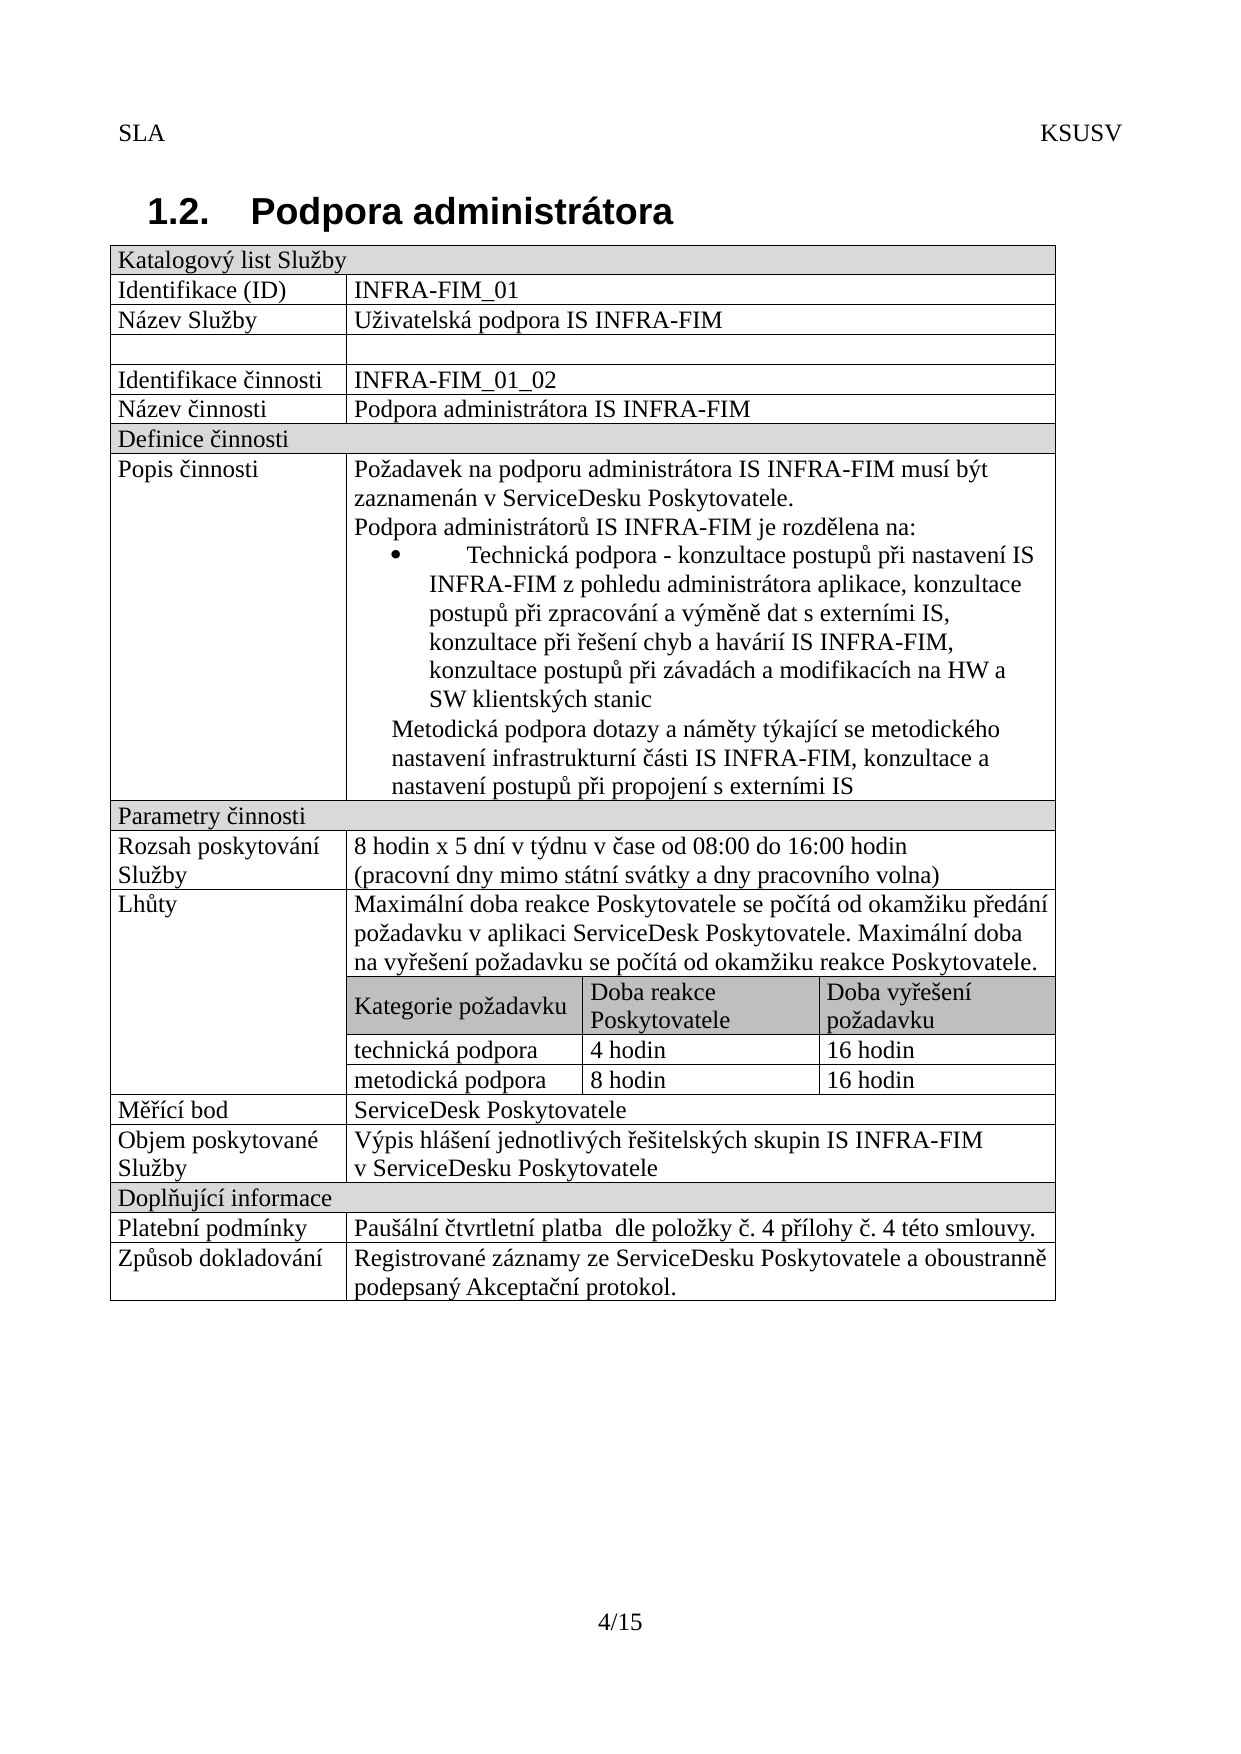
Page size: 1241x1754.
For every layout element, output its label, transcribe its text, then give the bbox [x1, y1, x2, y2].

table_cell 4 hodin [583, 1035, 819, 1064]
table_cell Podpora administrátora IS INFRA-FIM [347, 395, 1055, 423]
table_cell metodická podpora [347, 1065, 582, 1094]
table_cell Objem poskytované Služby [111, 1125, 346, 1182]
table_header Katalogový list Služby [111, 246, 1055, 274]
table_cell 8 hodin x 5 dní v týdnu v čase od 08:00 do 16:00 hodin (pracovní dny mimo státní svátky a dny pracovního volna) [347, 831, 1055, 888]
table_cell Kategorie požadavku [347, 977, 582, 1034]
table_cell Rozsah poskytování Služby [111, 831, 346, 888]
table_cell [111, 335, 346, 364]
table_cell [347, 335, 1055, 364]
table_cell Popis činnosti [111, 454, 346, 800]
table_cell Uživatelská podpora IS INFRA-FIM [347, 305, 1055, 334]
table_cell Doplňující informace [111, 1183, 1055, 1212]
table_cell Metodická podpora dotazy a náměty týkající se metodického nastavení infrastrukturní části IS INFRA-FIM, konzultace a nastavení postupů při propojení s externími IS [347, 713, 1055, 800]
table_cell Název činnosti [111, 395, 346, 423]
table_cell ServiceDesk Poskytovatele [347, 1095, 1055, 1124]
table_cell Identifikace činnosti [111, 365, 346, 393]
table_cell 16 hodin [820, 1065, 1055, 1094]
table_cell Doba reakce Poskytovatele [583, 977, 819, 1034]
table_cell Název Služby [111, 305, 346, 334]
table_cell 16 hodin [820, 1035, 1055, 1064]
table_cell Registrované záznamy ze ServiceDesku Poskytovatele a oboustranně podepsaný Akceptační protokol. [347, 1243, 1055, 1300]
table_cell Maximální doba reakce Poskytovatele se počítá od okamžiku předání požadavku v aplikaci ServiceDesk Poskytovatele. Maximální doba na vyřešení požadavku se počítá od okamžiku reakce Poskytovatele. [347, 890, 1055, 976]
table_cell Měřící bod [111, 1095, 346, 1124]
table_cell Výpis hlášení jednotlivých řešitelských skupin IS INFRA-FIM v ServiceDesku Poskytovatele [347, 1125, 1055, 1182]
table_cell Doba vyřešení požadavku [820, 977, 1055, 1034]
table_cell Způsob dokladování [111, 1243, 346, 1300]
table_cell Platební podmínky [111, 1213, 346, 1242]
table_cell Požadavek na podporu administrátora IS INFRA-FIM musí být zaznamenán v ServiceDesku Poskytovatele. Podpora administrátorů IS INFRA-FIM je rozdělena na: Technická podpora - konzultace postupů při nastavení IS INFRA-FIM z pohledu administrátora aplikace, konzultace postupů při zpracování a výměně dat s externími IS, konzultace při řešení chyb a havárií IS INFRA-FIM, konzultace postupů při závadách a modifikacích na HW a SW klientských stanic [347, 454, 1055, 713]
subtitle Podpora administrátora [147, 189, 1122, 232]
table_cell Parametry činnosti [111, 801, 1055, 830]
table_cell INFRA-FIM_01 [347, 275, 1055, 304]
table_cell INFRA-FIM_01_02 [347, 365, 1055, 393]
table_cell Definice činnosti [111, 424, 1055, 453]
table_cell 8 hodin [583, 1065, 819, 1094]
table_cell technická podpora [347, 1035, 582, 1064]
table_cell Lhůty [111, 890, 346, 1094]
table_cell Identifikace (ID) [111, 275, 346, 304]
table_cell Paušální čtvrtletní platba dle položky č. 4 přílohy č. 4 této smlouvy. [347, 1213, 1055, 1242]
